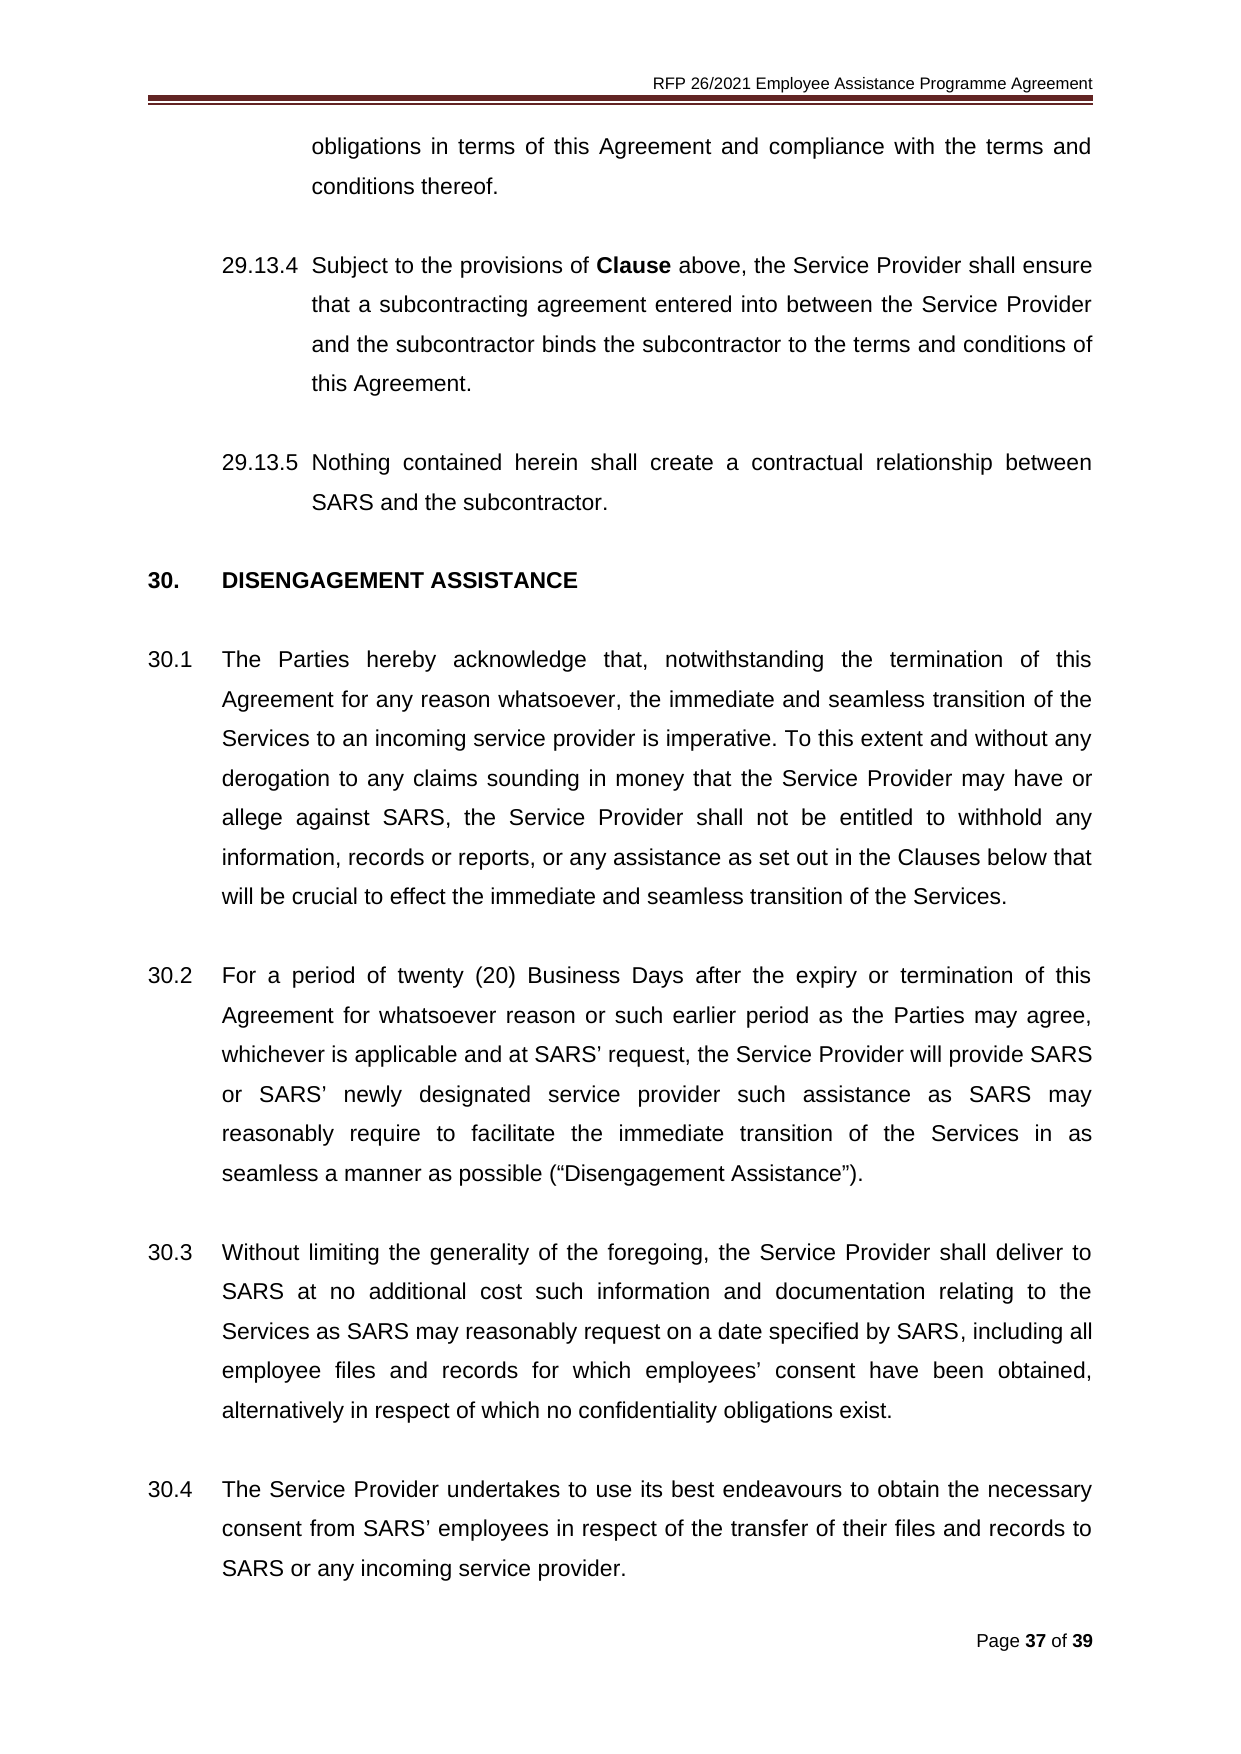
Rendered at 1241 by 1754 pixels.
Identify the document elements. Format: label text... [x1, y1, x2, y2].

list The Parties hereby acknowledge that, notwithstanding the termination of this Agreement for any reason whatsoever, the immediate and seamless transition of the Services to an incoming service provider is imperative. To this extent and without any derogation to any claims sounding in money that the Service Provider may have or allege against SARS, the Service Provider shall not be entitled to withhold any information, records or reports, or any assistance as set out in the Clauses below that will be crucial to effect the immediate and seamless transition of the Services. [148, 646, 1093, 910]
list Subject to the provisions of Clause 29.13.1 above, the Service Provider shall ensure that a subcontracting agreement entered into between the Service Provider and the subcontractor binds the subcontractor to the terms and conditions of this Agreement. [222, 252, 1093, 396]
list Nothing contained herein shall create a contractual relationship between SARS and the subcontractor. [222, 449, 1093, 515]
list Without limiting the generality of the foregoing, the Service Provider shall deliver to SARS at no additional cost such information and documentation relating to the Services as SARS may reasonably request on a date specified by SARS, including all employee files and records for which employees’ consent have been obtained, alternatively in respect of which no confidentiality obligations exist. [148, 1239, 1093, 1423]
list The Service Provider undertakes to use its best endeavours to obtain the necessary consent from SARS’ employees in respect of the transfer of their files and records to SARS or any incoming service provider. [148, 1476, 1093, 1581]
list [222, 133, 1093, 199]
list For a period of twenty (20) Business Days after the expiry or termination of this Agreement for whatsoever reason or such earlier period as the Parties may agree, whichever is applicable and at SARS’ request, the Service Provider will provide SARS or SARS’ newly designated service provider such assistance as SARS may reasonably require to facilitate the immediate transition of the Services in as seamless a manner as possible (“Disengagement Assistance”). [148, 962, 1093, 1186]
list DISENGAGEMENT ASSISTANCE [148, 567, 1093, 594]
